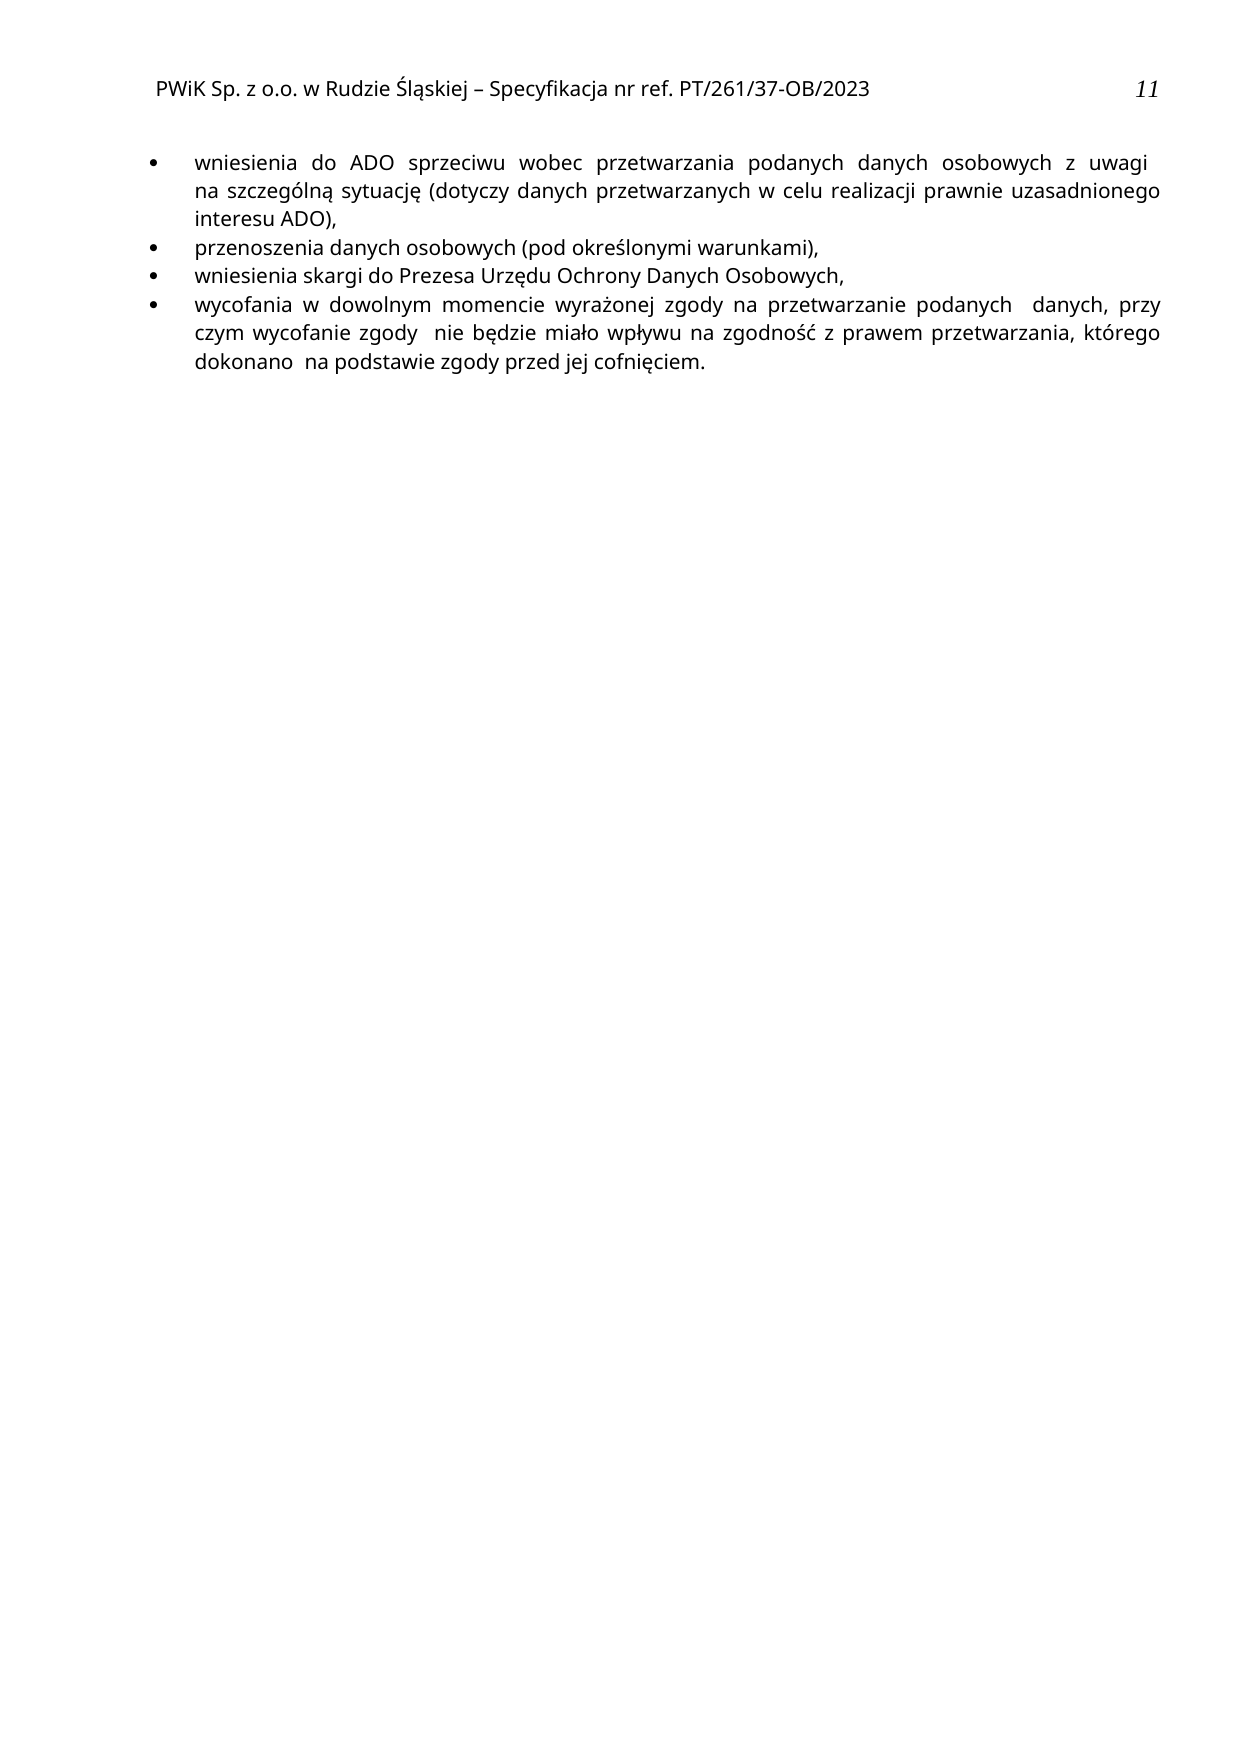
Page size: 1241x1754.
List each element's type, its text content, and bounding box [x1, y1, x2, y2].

list wniesienia do ADO sprzeciwu wobec przetwarzania podanych danych osobowych z uwagi na szczególną sytuację (dotyczy danych przetwarzanych w celu realizacji prawnie uzasadnionego interesu ADO), [150, 148, 1162, 233]
list wycofania w dowolnym momencie wyrażonej zgody na przetwarzanie podanych danych, przy czym wycofanie zgody nie będzie miało wpływu na zgodność z prawem przetwarzania, którego dokonano na podstawie zgody przed jej cofnięciem. [150, 290, 1162, 375]
list wniesienia skargi do Prezesa Urzędu Ochrony Danych Osobowych, [150, 261, 1162, 290]
list przenoszenia danych osobowych (pod określonymi warunkami), [150, 233, 1162, 261]
